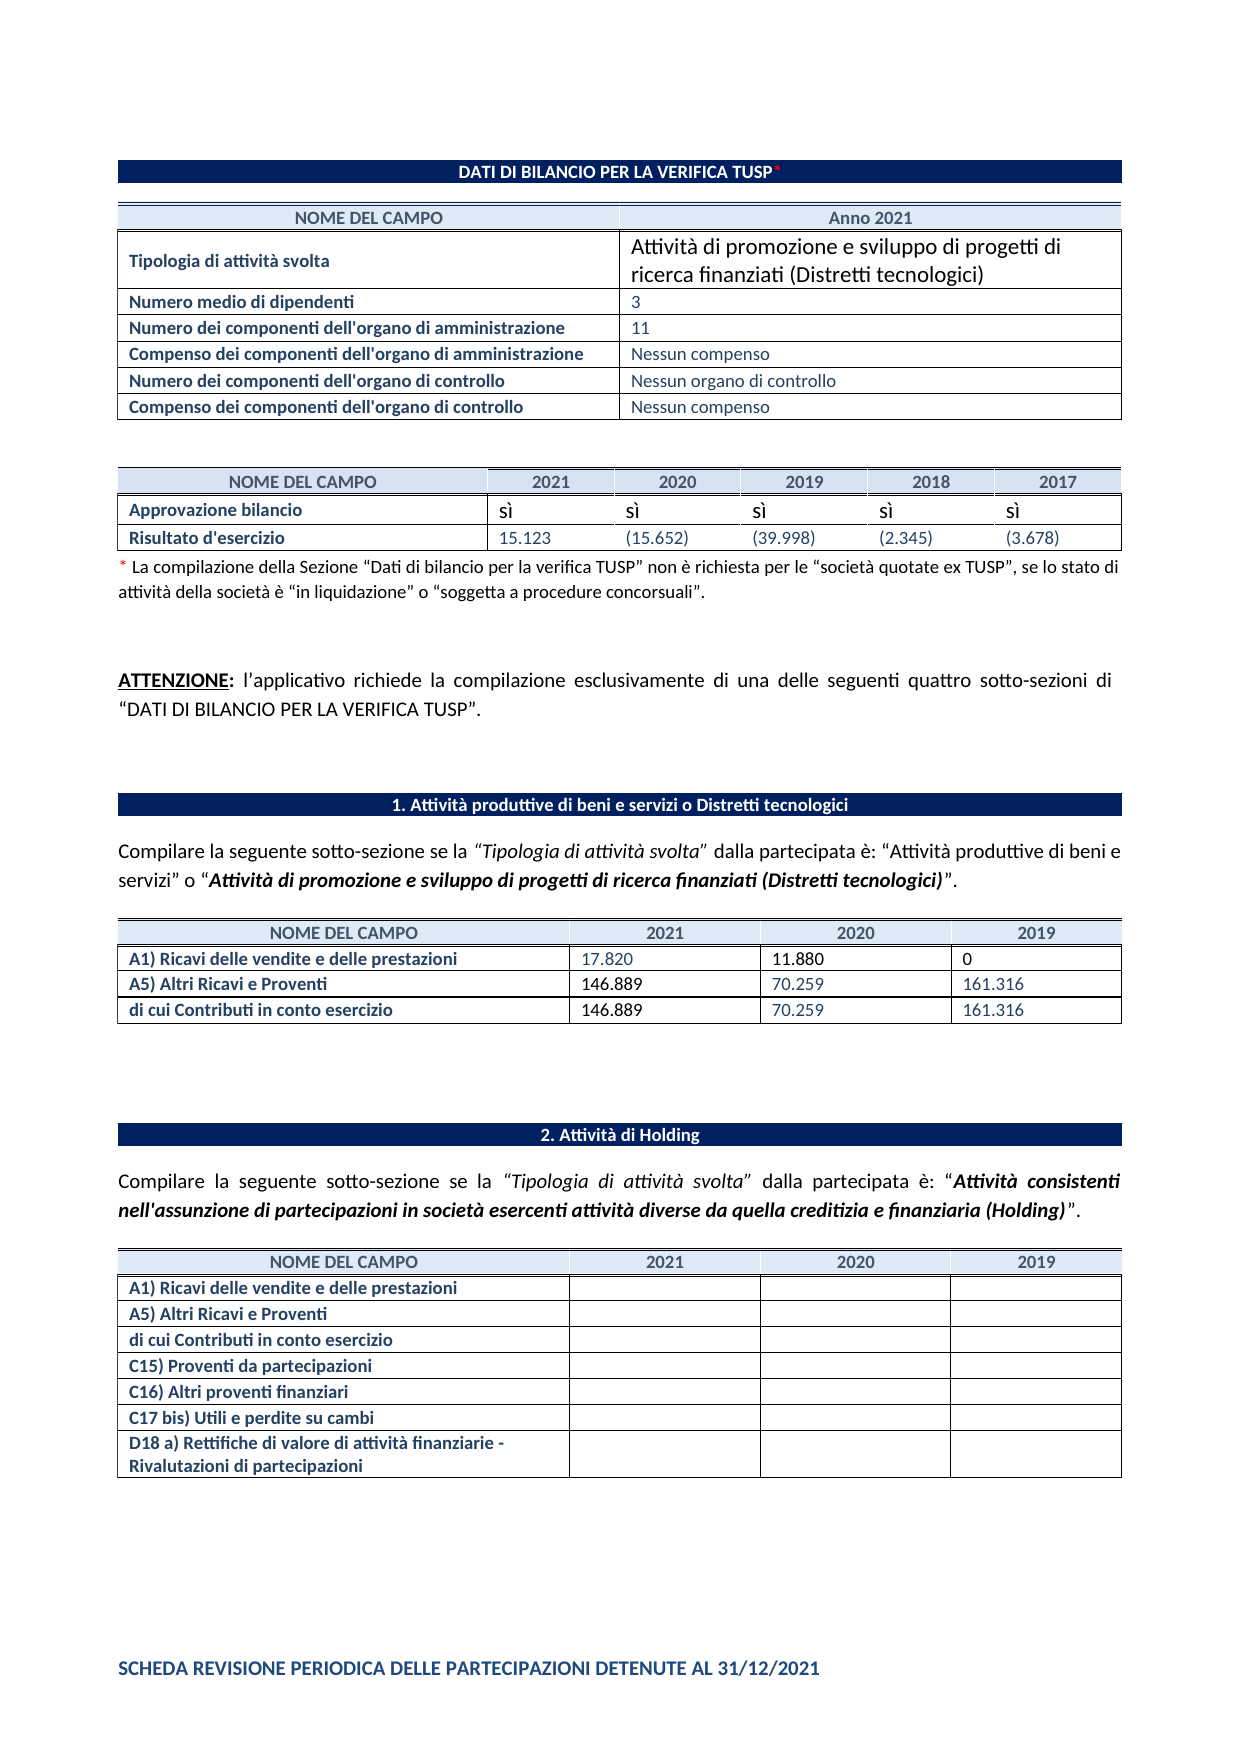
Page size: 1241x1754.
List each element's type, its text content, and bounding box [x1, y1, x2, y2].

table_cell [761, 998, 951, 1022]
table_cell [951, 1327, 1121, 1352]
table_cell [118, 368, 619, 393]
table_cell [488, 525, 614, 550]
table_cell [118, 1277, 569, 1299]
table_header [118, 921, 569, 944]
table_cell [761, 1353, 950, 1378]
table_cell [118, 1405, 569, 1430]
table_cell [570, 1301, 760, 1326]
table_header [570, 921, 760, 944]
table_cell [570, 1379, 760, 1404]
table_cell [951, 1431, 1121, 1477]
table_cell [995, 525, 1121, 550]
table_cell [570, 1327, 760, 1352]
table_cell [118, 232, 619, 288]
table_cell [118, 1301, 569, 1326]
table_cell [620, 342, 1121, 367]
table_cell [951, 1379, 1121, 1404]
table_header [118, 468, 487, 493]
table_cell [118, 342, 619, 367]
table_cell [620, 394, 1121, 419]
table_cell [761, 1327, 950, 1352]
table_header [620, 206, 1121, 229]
text Compilare la seguente sotto-sezione se la “Tipologia di attività svolta” dalla partecipata è: “Attività produttive di beni e servizi” o “Attività di promozione e sviluppo di progetti di ricerca finanziati (Distretti tecnologici)”. [118, 835, 1122, 893]
text DATI DI BILANCIO PER LA VERIFICA TUSP* [118, 160, 1122, 183]
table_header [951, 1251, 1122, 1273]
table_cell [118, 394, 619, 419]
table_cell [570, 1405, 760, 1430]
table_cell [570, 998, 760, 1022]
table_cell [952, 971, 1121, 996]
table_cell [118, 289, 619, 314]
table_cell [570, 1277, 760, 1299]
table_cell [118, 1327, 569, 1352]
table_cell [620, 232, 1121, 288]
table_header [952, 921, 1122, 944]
text * La compilazione della Sezione “Dati di bilancio per la verifica TUSP” non è richiesta per le “società quotate ex TUSP”, se lo stato di attività della società è “in liquidazione” o “soggetta a procedure concorsuali”. [118, 555, 1122, 603]
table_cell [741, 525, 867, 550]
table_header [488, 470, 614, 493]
text 1. Attività produttive di beni e servizi o Distretti tecnologici [118, 793, 1122, 816]
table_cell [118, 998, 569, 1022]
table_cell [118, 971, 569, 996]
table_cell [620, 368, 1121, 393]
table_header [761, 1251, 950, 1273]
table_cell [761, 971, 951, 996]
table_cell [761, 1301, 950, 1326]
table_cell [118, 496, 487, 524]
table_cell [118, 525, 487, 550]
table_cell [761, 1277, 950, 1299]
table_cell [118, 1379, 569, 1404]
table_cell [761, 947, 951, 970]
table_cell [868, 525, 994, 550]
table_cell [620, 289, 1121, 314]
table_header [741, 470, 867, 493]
text ATTENZIONE: l’applicativo richiede la compilazione esclusivamente di una delle seguenti quattro sotto-sezioni di “DATI DI BILANCIO PER LA VERIFICA TUSP”. [118, 663, 1122, 721]
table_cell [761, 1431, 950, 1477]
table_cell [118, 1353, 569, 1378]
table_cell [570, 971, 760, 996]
text Compilare la seguente sotto-sezione se la “Tipologia di attività svolta” dalla partecipata è: “Attività consistenti nell'assunzione di partecipazioni in società esercenti attività diverse da quella creditizia e finanziaria (Holding)”. [118, 1164, 1122, 1222]
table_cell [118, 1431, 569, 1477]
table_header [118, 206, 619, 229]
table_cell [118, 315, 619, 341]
text 2. Attività di Holding [118, 1123, 1122, 1146]
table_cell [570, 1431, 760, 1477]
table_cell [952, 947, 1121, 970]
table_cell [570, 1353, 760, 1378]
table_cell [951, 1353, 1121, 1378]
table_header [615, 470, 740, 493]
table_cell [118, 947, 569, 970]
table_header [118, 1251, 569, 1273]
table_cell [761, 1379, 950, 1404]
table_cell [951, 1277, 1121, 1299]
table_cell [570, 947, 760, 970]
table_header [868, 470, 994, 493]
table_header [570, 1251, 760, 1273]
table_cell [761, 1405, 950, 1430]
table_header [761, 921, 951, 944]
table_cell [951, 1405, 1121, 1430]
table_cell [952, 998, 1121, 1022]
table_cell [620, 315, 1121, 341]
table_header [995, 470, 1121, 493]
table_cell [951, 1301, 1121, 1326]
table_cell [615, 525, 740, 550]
